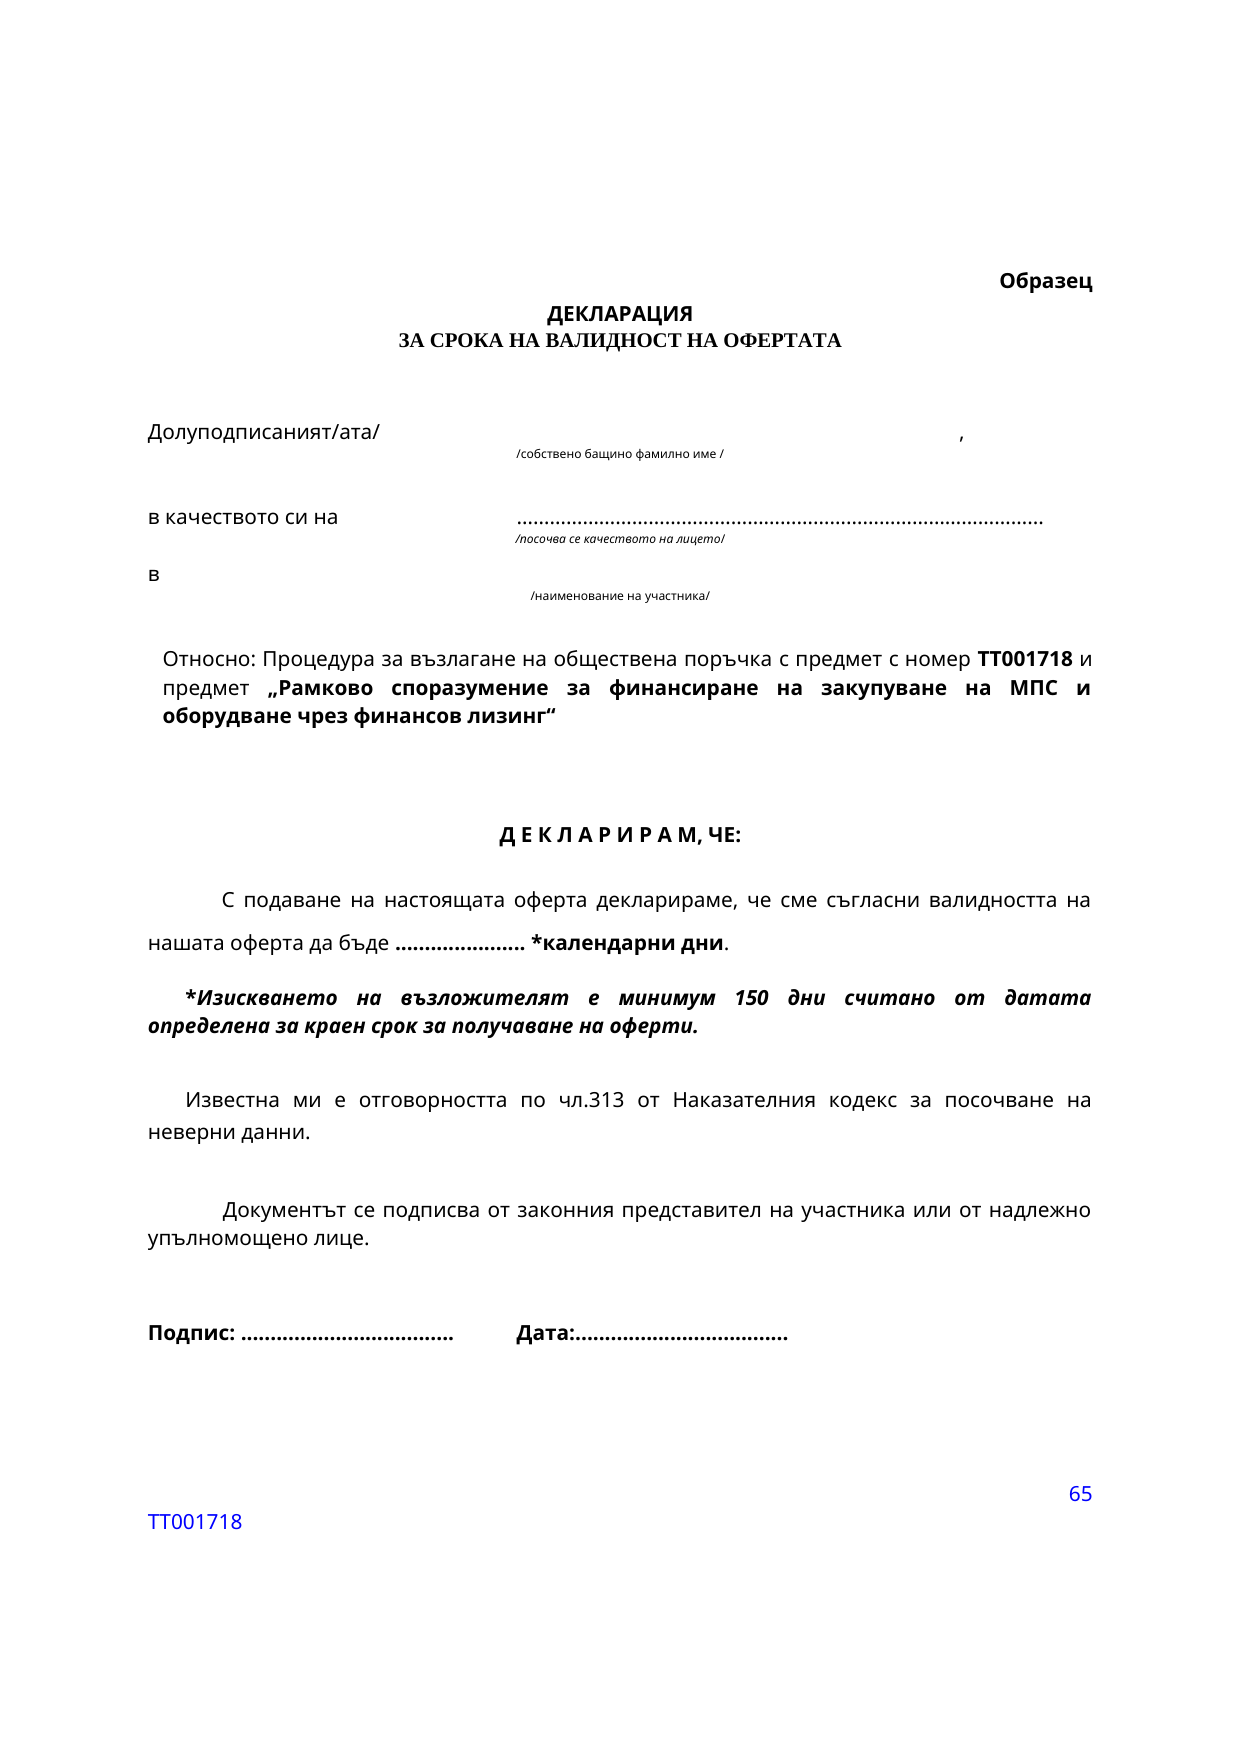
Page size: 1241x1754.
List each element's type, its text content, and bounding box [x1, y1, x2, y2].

text в [148, 559, 1092, 587]
text Известна ми е отговорността по чл.313 от Наказателния кодекс за посочване на неверни данни. [148, 1085, 1092, 1146]
text *Изискването на възложителят е минимум 150 дни считано от датата определена за краен срок за получаване на оферти. [148, 983, 1092, 1039]
text /собствено бащино фамилно име / [148, 445, 1092, 474]
text Документът се подписва от законния представител на участника или от надлежно упълномощено лице. [148, 1195, 1092, 1252]
text Долуподписаният/ата/ , [148, 417, 1092, 445]
text Д Е К Л А Р И Р А М, ЧЕ: [148, 820, 1092, 848]
text Относно: Процедура за възлагане на обществена поръчка с предмет с номер ТТ001718 и предмет „Рамково споразумение за финансиране на закупуване на МПС и оборудване чрез финансов лизинг“ [162, 644, 1092, 729]
text ДЕКЛАРАЦИЯ [148, 299, 1092, 327]
text Подпис: .................................... Дата:.................................... [148, 1318, 1092, 1346]
text в качеството си на …………………………………………………………………………………... [148, 502, 1092, 531]
text ЗА СРОКА НА ВАЛИДНОСТ НА ОФЕРТАТА [148, 327, 1092, 352]
text Образец [148, 266, 1092, 295]
text /посочва се качеството на лицето/ [148, 531, 1092, 559]
text /наименование на участника/ [148, 587, 1092, 616]
text С подаване на настоящата оферта декларираме, че сме съгласни валидността на нашата оферта да бъде ...................... *календарни дни. [148, 885, 1092, 956]
